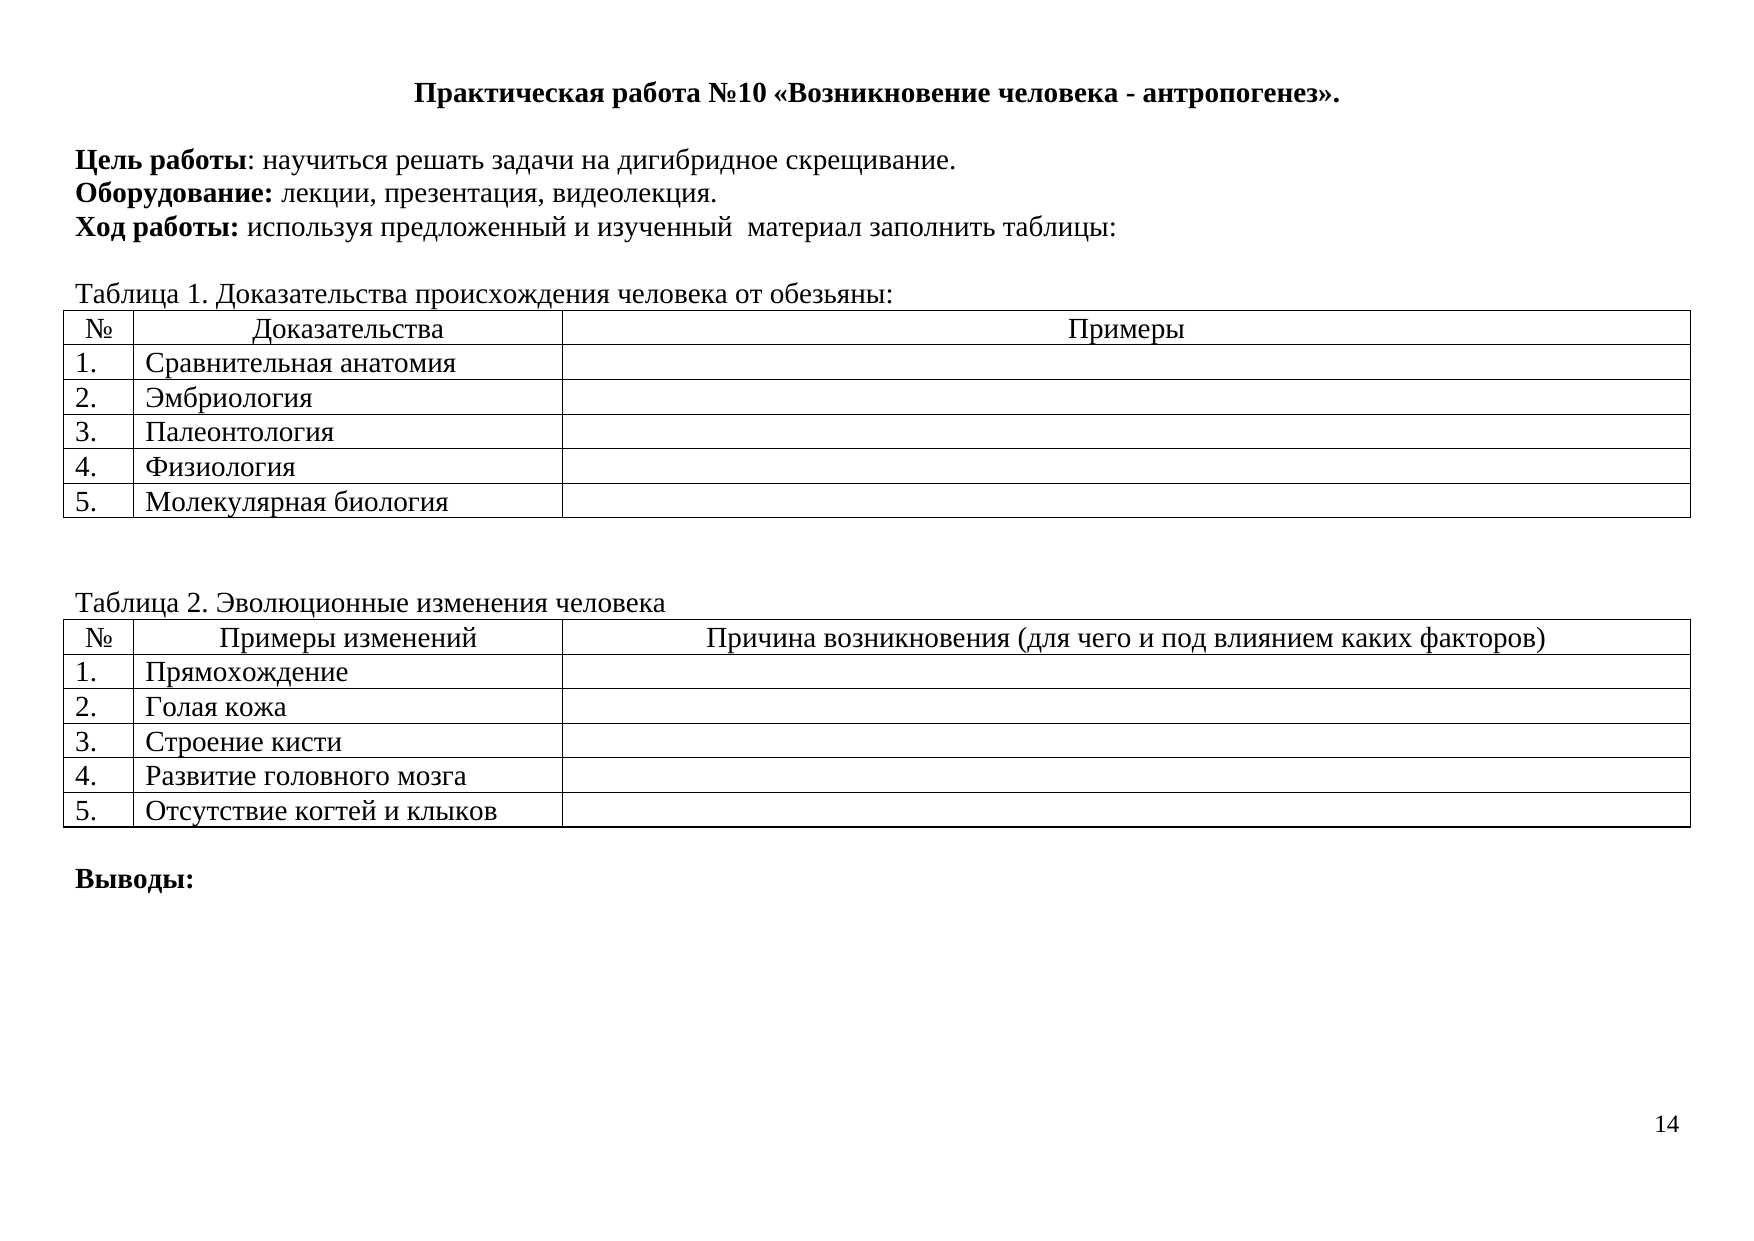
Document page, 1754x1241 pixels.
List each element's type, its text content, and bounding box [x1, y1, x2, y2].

table_cell [64, 380, 133, 413]
table_cell [64, 724, 133, 757]
table_cell Эмбриология [134, 380, 562, 413]
table_cell Палеонтология [134, 415, 562, 448]
table_cell [563, 724, 1690, 757]
table_header Доказательства [134, 311, 562, 344]
table_cell [563, 793, 1690, 826]
table_cell Строение кисти [134, 724, 562, 757]
table_cell [563, 415, 1690, 448]
text Ход работы: используя предложенный и изученный материал заполнить таблицы: [75, 209, 1679, 243]
table_header № [64, 620, 133, 653]
text Таблица 1. Доказательства происхождения человека от обезьяны: [75, 276, 1679, 310]
table_cell [64, 345, 133, 379]
table_header Причина возникновения (для чего и под влиянием каких факторов) [563, 620, 1690, 653]
table_cell [64, 415, 133, 448]
table_cell Развитие головного мозга [134, 758, 562, 792]
text Оборудование: лекции, презентация, видеолекция. [75, 176, 1679, 209]
table_cell [563, 380, 1690, 413]
table_header Примеры [563, 311, 1690, 344]
text Таблица 2. Эволюционные изменения человека [75, 585, 1679, 619]
table_cell [563, 484, 1690, 517]
table_header № [64, 311, 133, 344]
table_cell [64, 758, 133, 792]
table_header Примеры изменений [134, 620, 562, 653]
table_cell [64, 793, 133, 826]
text Выводы: [75, 861, 1679, 894]
table_cell Физиология [134, 449, 562, 483]
table_cell [64, 689, 133, 723]
table_cell [64, 484, 133, 517]
table_cell [563, 655, 1690, 688]
table_cell Сравнительная анатомия [134, 345, 562, 379]
table_cell [563, 758, 1690, 792]
table_cell Голая кожа [134, 689, 562, 723]
table_cell [563, 345, 1690, 379]
table_cell Молекулярная биология [134, 484, 562, 517]
table_cell [64, 655, 133, 688]
text Цель работы: научиться решать задачи на дигибридное скрещивание. [75, 142, 1679, 176]
table_cell Отсутствие когтей и клыков [134, 793, 562, 826]
table_cell [64, 449, 133, 483]
table_cell Прямохождение [134, 655, 562, 688]
text Практическая работа №10 «Возникновение человека - антропогенез». [75, 75, 1679, 108]
table_cell [563, 689, 1690, 723]
table_cell [563, 449, 1690, 483]
